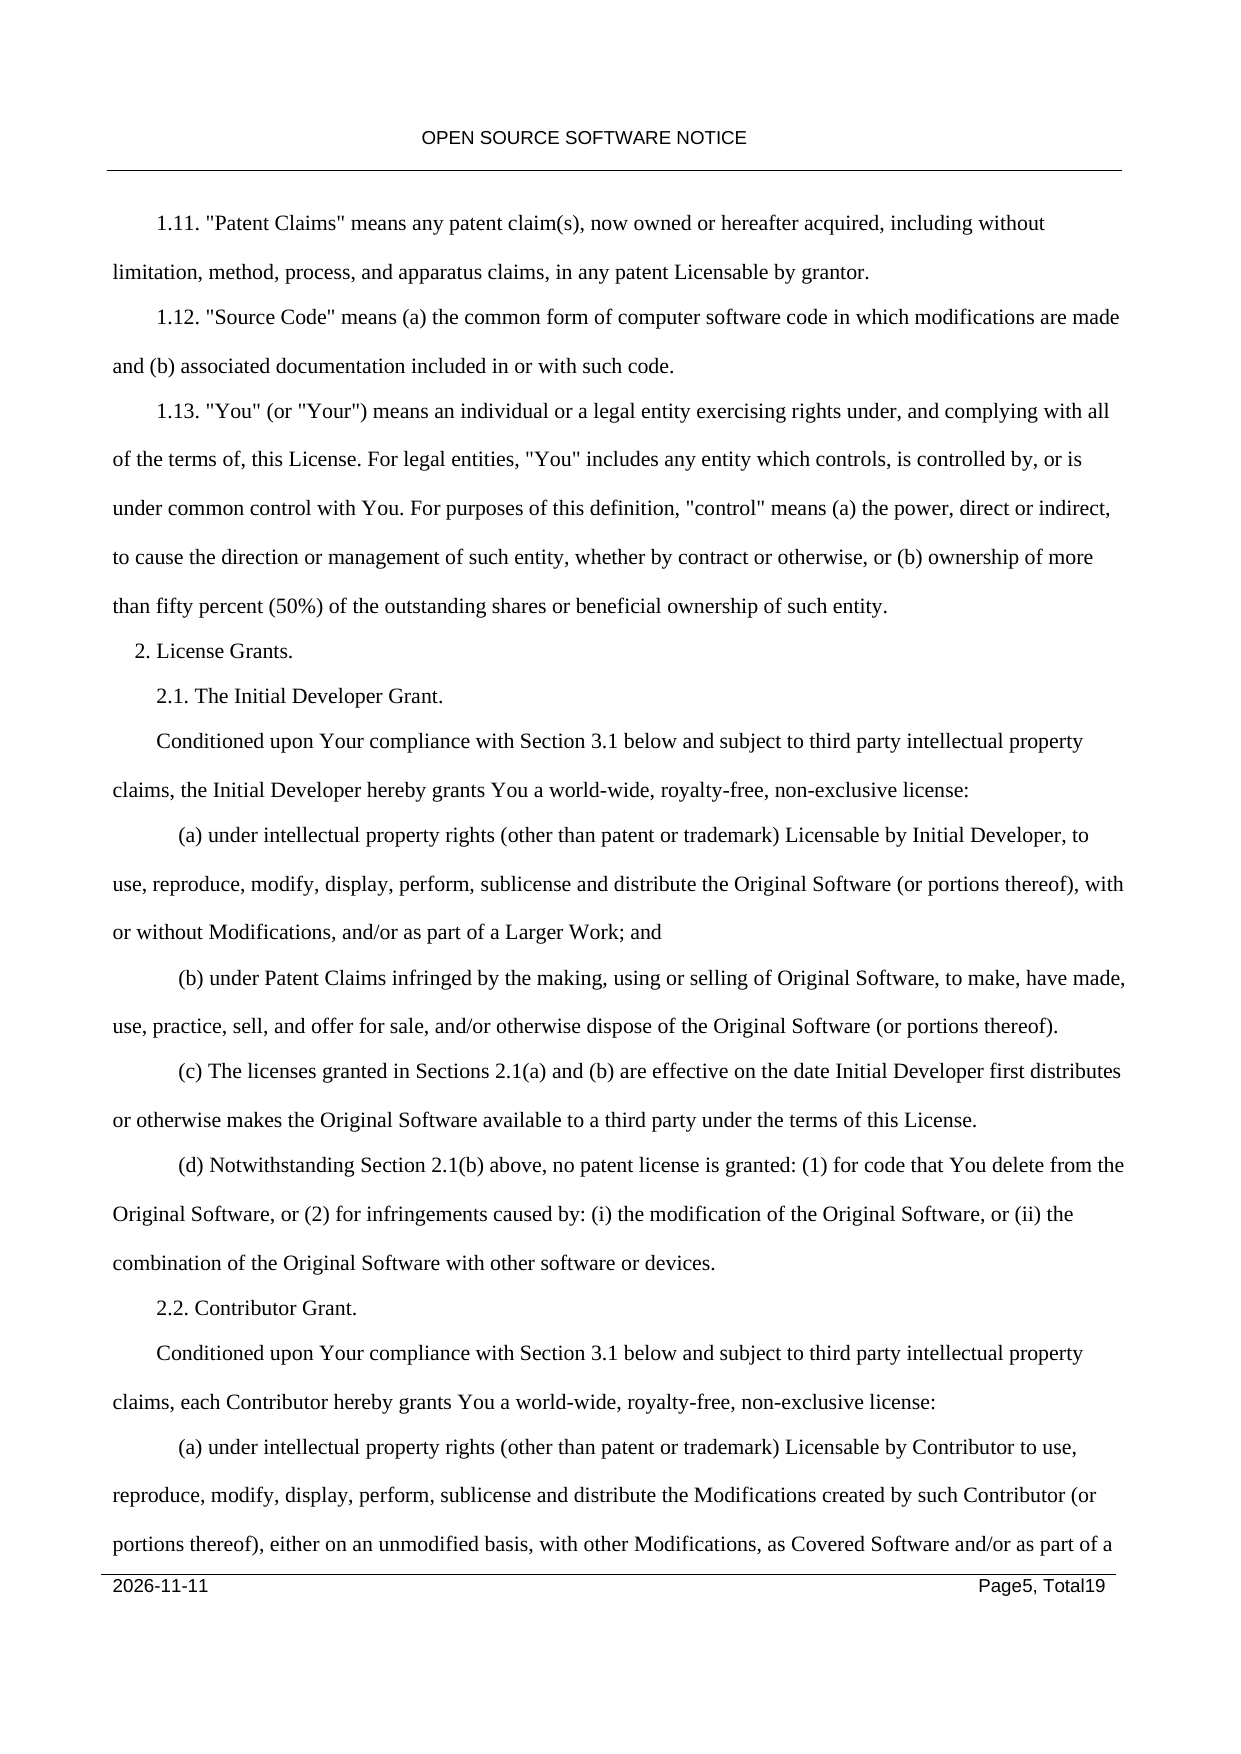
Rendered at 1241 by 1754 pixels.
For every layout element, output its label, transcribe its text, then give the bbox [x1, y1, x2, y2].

text 2. License Grants. [112, 634, 1128, 667]
text (a) under intellectual property rights (other than patent or trademark) Licensable by Initial Developer, to use, reproduce, modify, display, perform, sublicense and distribute the Original Software (or portions thereof), with or without Modifications, and/or as part of a Larger Work; and [112, 818, 1128, 948]
text 1.13. "You" (or "Your") means an individual or a legal entity exercising rights under, and complying with all of the terms of, this License. For legal entities, "You" includes any entity which controls, is controlled by, or is under common control with You. For purposes of this definition, "control" means (a) the power, direct or indirect, to cause the direction or management of such entity, whether by contract or otherwise, or (b) ownership of more than fifty percent (50%) of the outstanding shares or beneficial ownership of such entity. [112, 394, 1128, 622]
text 2.2. Contributor Grant. [112, 1291, 1128, 1324]
text (c) The licenses granted in Sections 2.1(a) and (b) are effective on the date Initial Developer first distributes or otherwise makes the Original Software available to a third party under the terms of this License. [112, 1055, 1128, 1136]
text Conditioned upon Your compliance with Section 3.1 below and subject to third party intellectual property claims, the Initial Developer hereby grants You a world-wide, royalty-free, non-exclusive license: [112, 724, 1128, 806]
text 1.11. "Patent Claims" means any patent claim(s), now owned or hereafter acquired, including without limitation, method, process, and apparatus claims, in any patent Licensable by grantor. [112, 206, 1128, 288]
text (d) Notwithstanding Section 2.1(b) above, no patent license is granted: (1) for code that You delete from the Original Software, or (2) for infringements caused by: (i) the modification of the Original Software, or (ii) the combination of the Original Software with other software or devices. [112, 1148, 1128, 1278]
text Conditioned upon Your compliance with Section 3.1 below and subject to third party intellectual property claims, each Contributor hereby grants You a world-wide, royalty-free, non-exclusive license: [112, 1336, 1128, 1417]
text (b) under Patent Claims infringed by the making, using or selling of Original Software, to make, have made, use, practice, sell, and offer for sale, and/or otherwise dispose of the Original Software (or portions thereof). [112, 961, 1128, 1042]
text 2.1. The Initial Developer Grant. [112, 679, 1128, 712]
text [112, 1430, 1128, 1560]
text 1.12. "Source Code" means (a) the common form of computer software code in which modifications are made and (b) associated documentation included in or with such code. [112, 300, 1128, 381]
